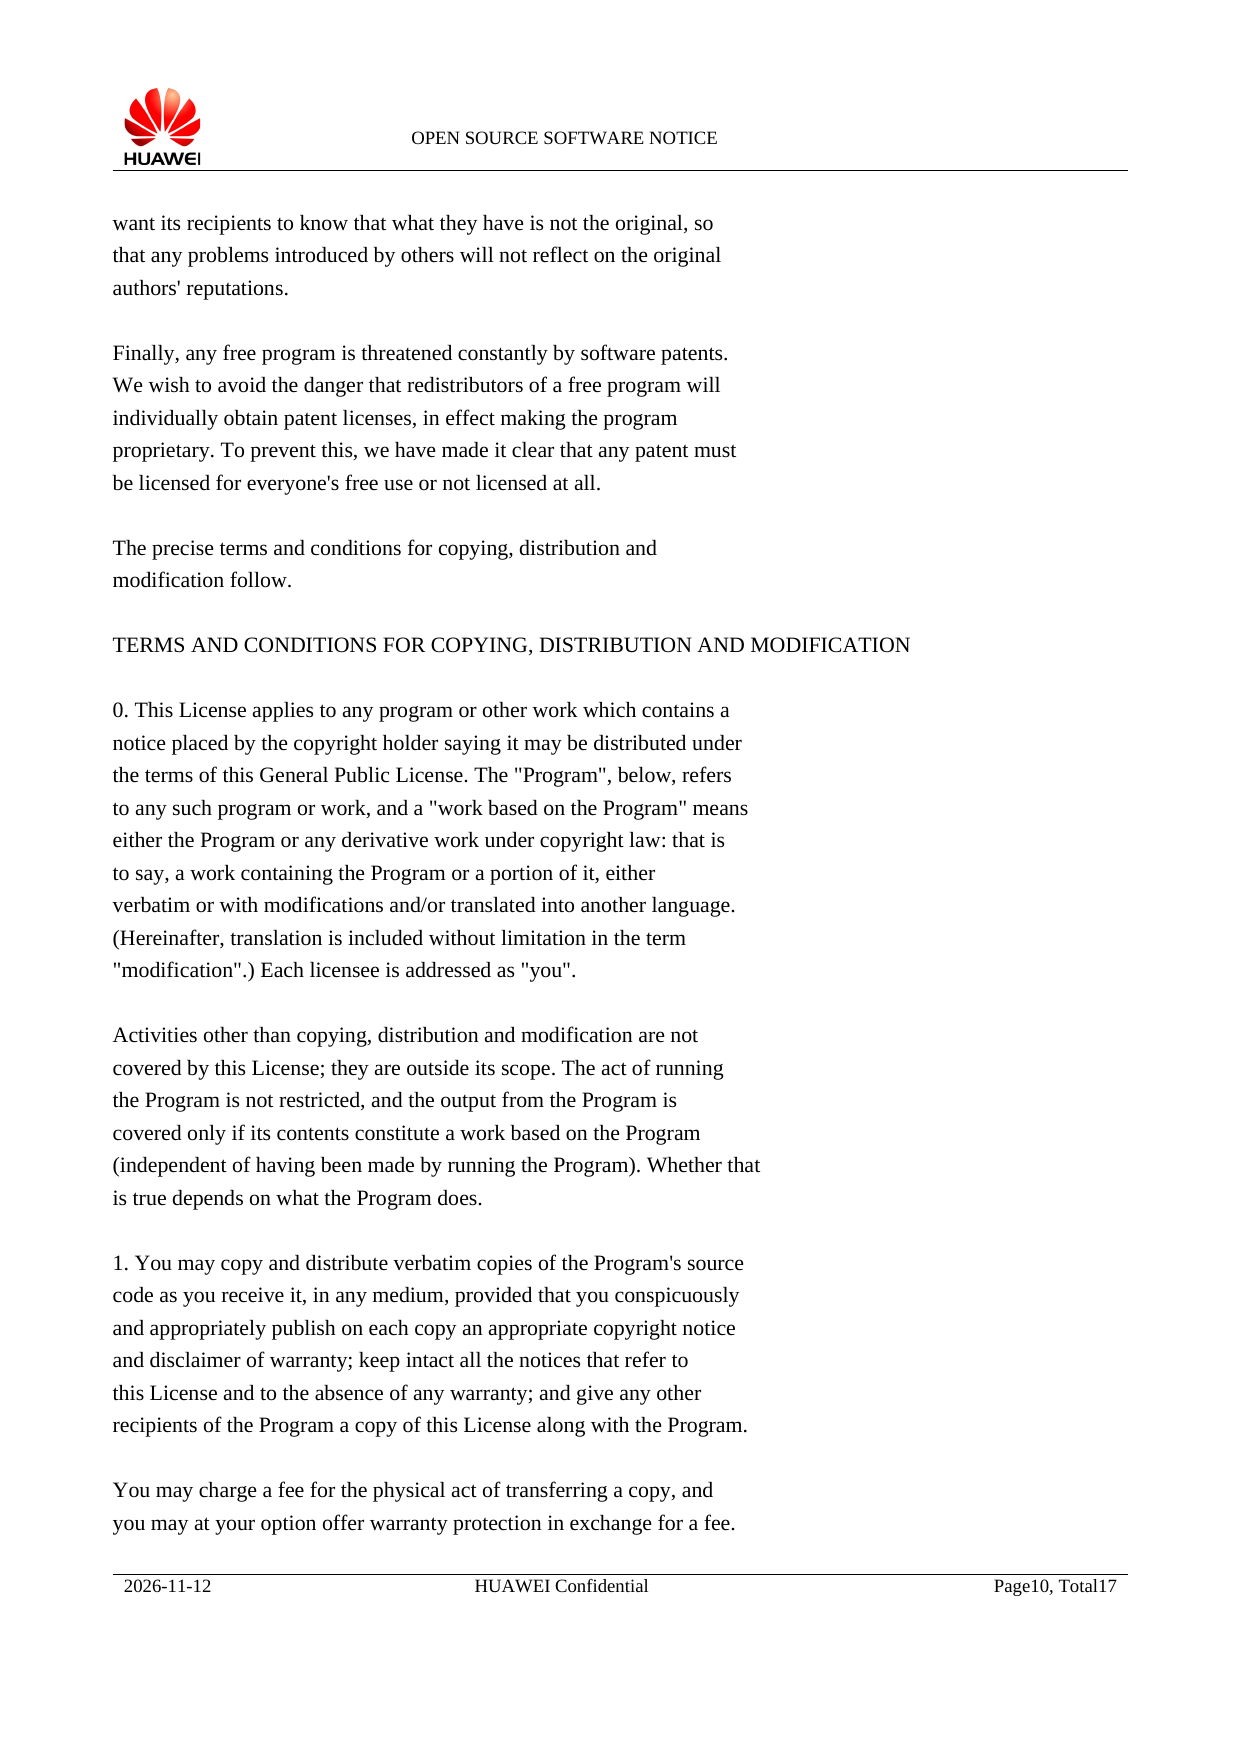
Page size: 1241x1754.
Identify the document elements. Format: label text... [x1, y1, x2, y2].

picture [124, 88, 201, 165]
